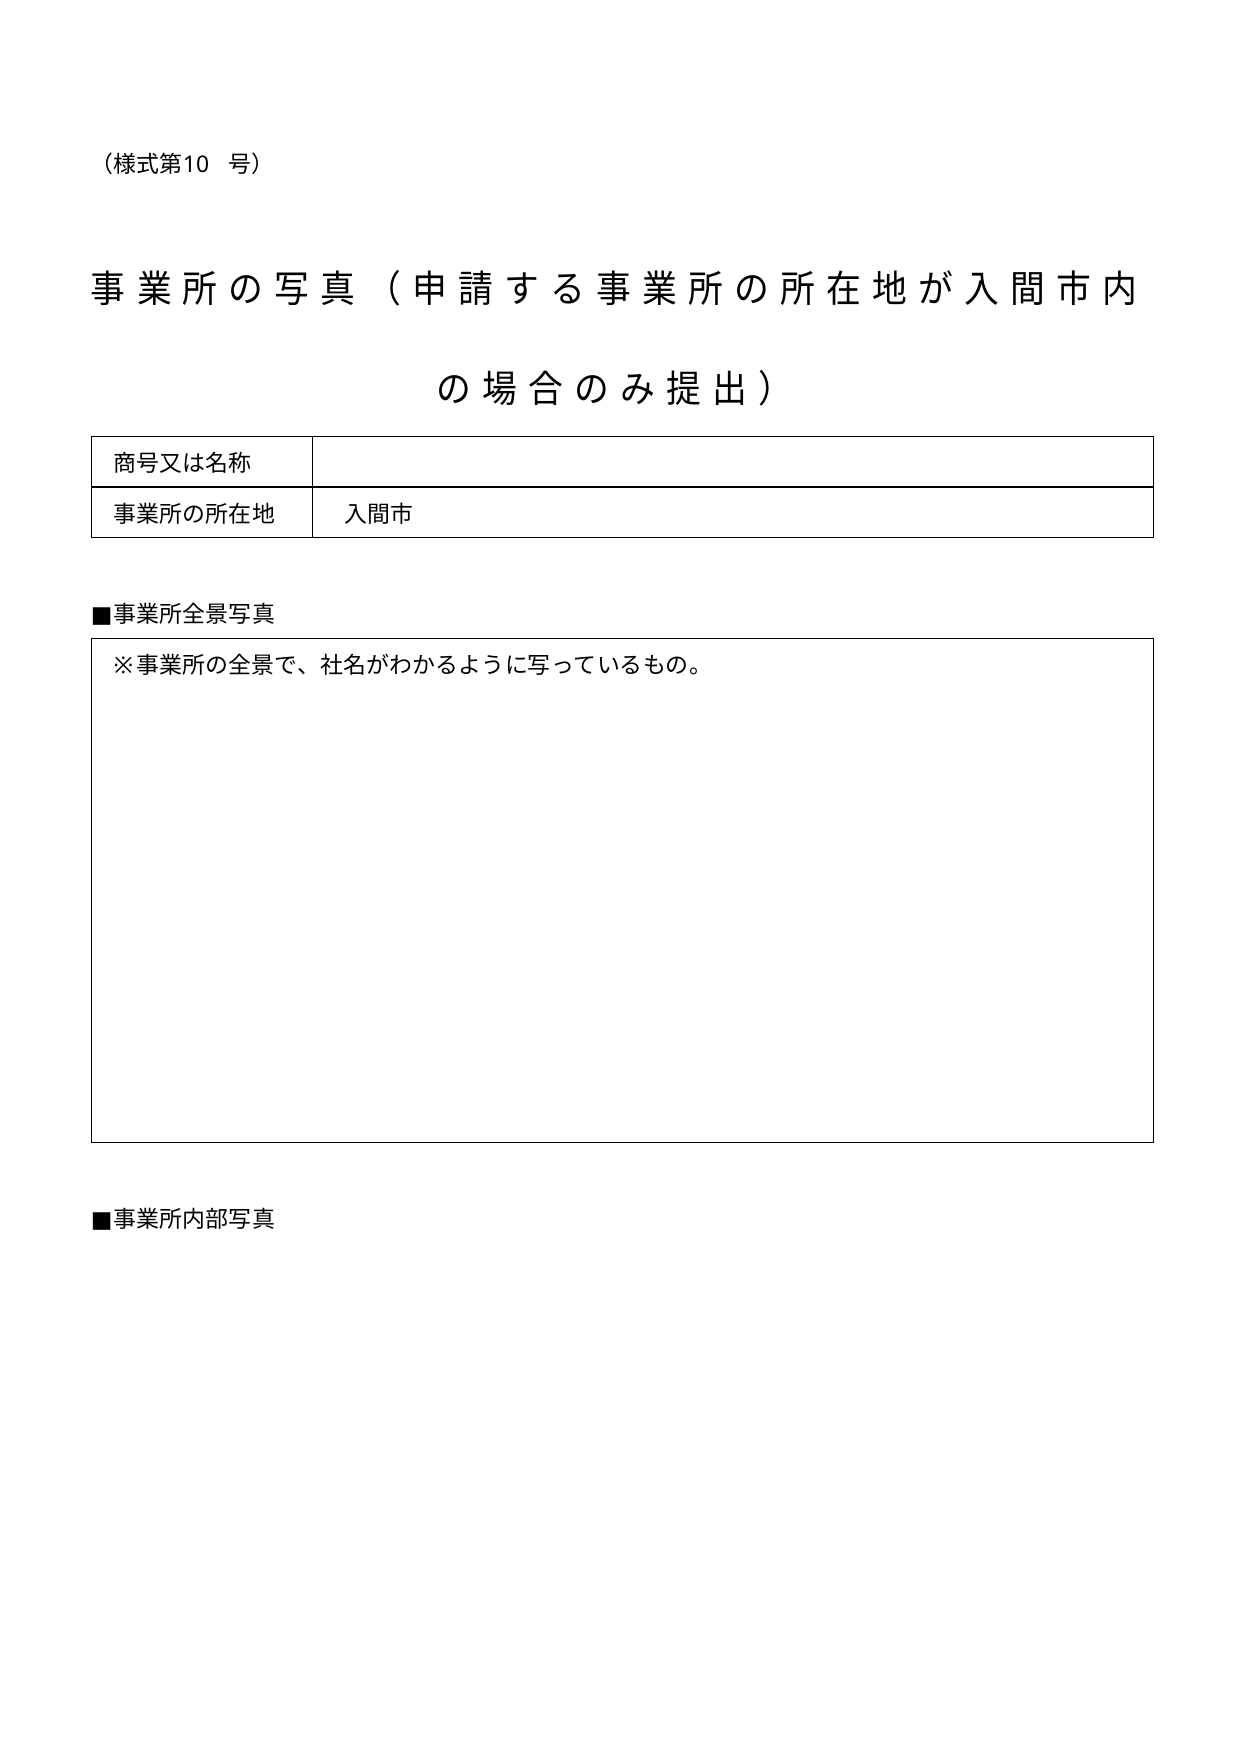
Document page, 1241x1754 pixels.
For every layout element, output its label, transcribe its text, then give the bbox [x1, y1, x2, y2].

text ■事業所内部写真 [91, 1192, 1149, 1242]
text ■事業所全景写真 [91, 588, 1149, 637]
table_header [313, 437, 1153, 486]
table_header ※事業所の全景で、社名がわかるように写っているもの。 [92, 639, 1153, 1142]
table_cell 事業所の所在地 [92, 488, 312, 537]
table_cell 入間市 [313, 488, 1153, 537]
table_header 商号又は名称 [92, 437, 312, 486]
text 事業所の写真（申請する事業所の所在地が入間市内の場合のみ提出） [91, 237, 1149, 436]
text （様式第10号） [91, 137, 1149, 187]
